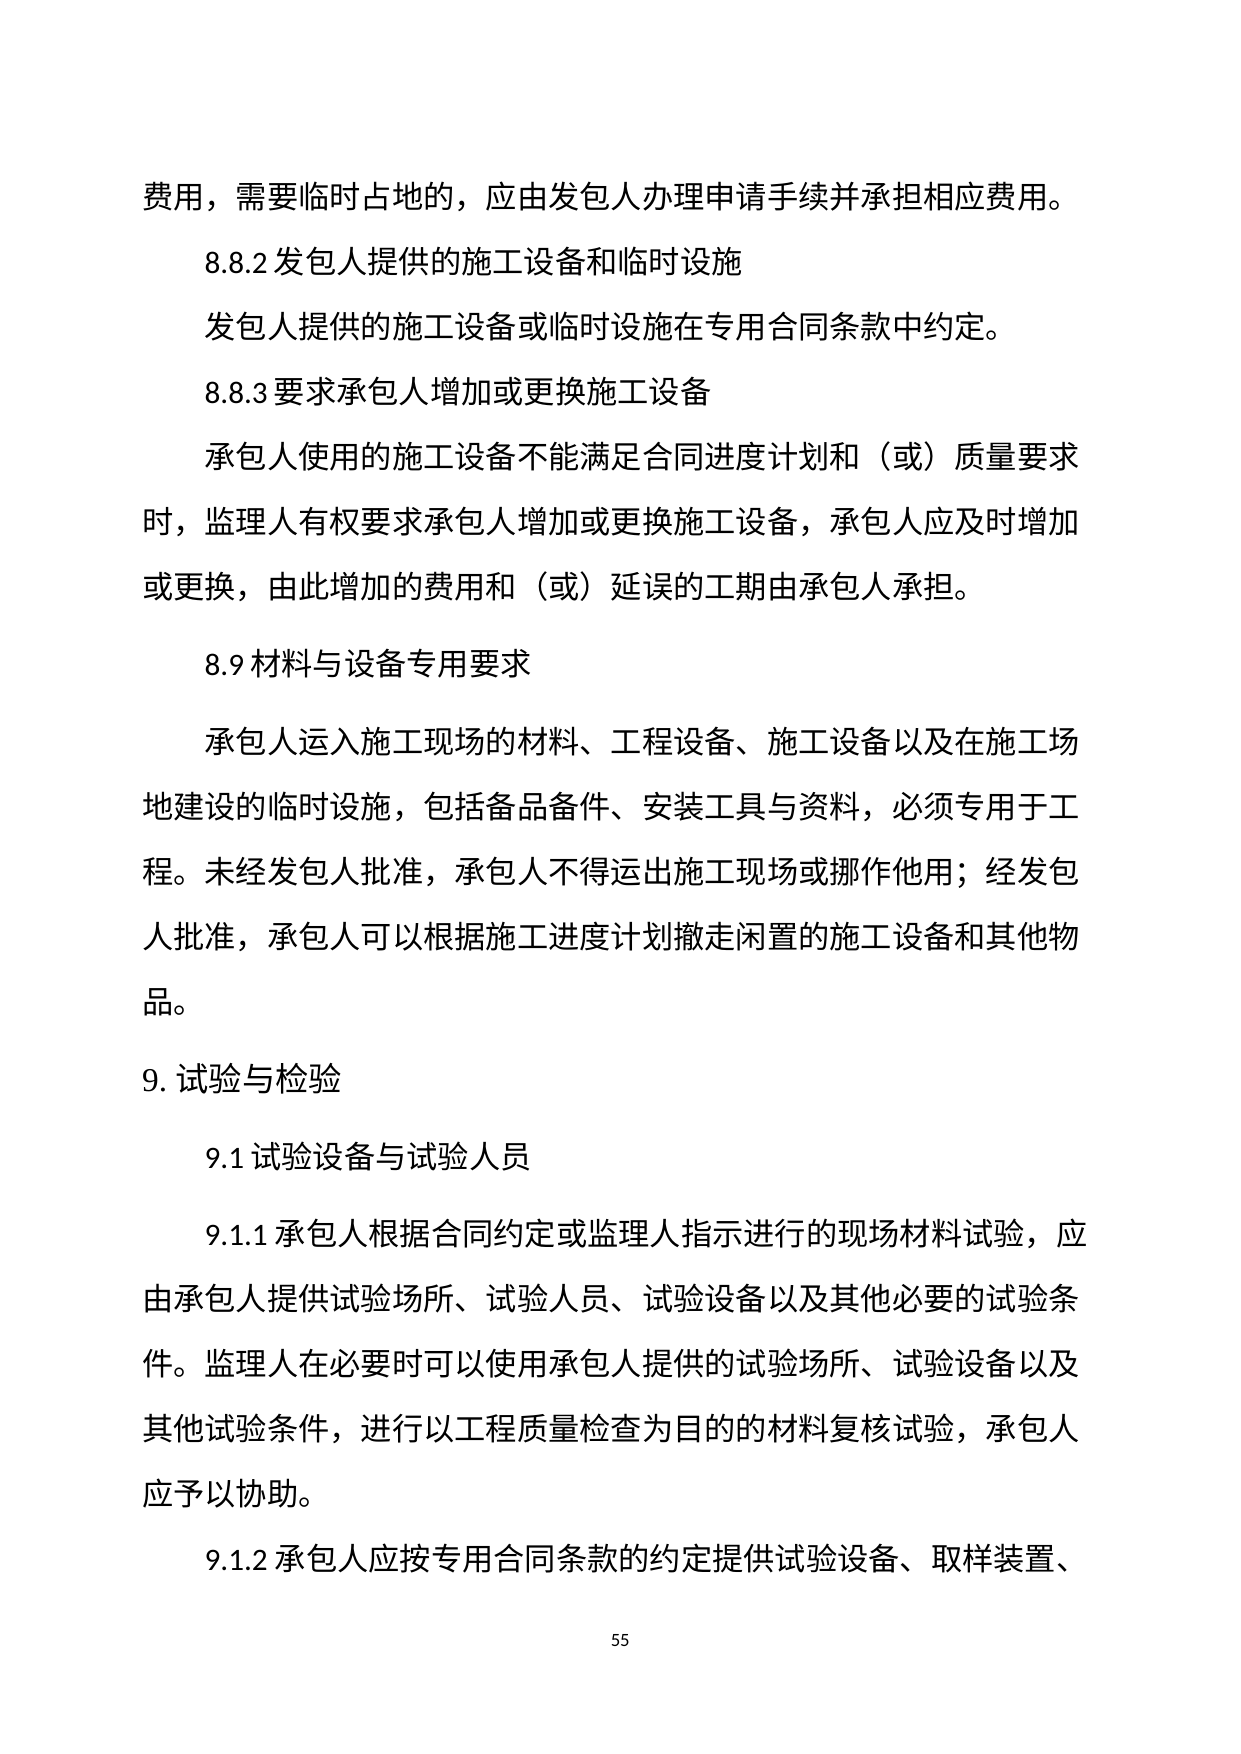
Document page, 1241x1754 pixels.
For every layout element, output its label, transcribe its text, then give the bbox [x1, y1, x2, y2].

subtitle 8.9材料与设备专用要求 [142, 629, 1098, 694]
text 承包人运入施工现场的材料、工程设备、施工设备以及在施工场地建设的临时设施，包括备品备件、安装工具与资料，必须专用于工程。未经发包人批准，承包人不得运出施工现场或挪作他用；经发包人批准，承包人可以根据施工进度计划撤走闲置的施工设备和其他物品。 [142, 707, 1098, 1032]
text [142, 162, 1098, 227]
text 8.8.2发包人提供的施工设备和临时设施 [142, 227, 1098, 292]
text 8.8.3要求承包人增加或更换施工设备 [142, 357, 1098, 422]
subtitle 9.1试验设备与试验人员 [142, 1122, 1098, 1187]
text 9.1.1 承包人根据合同约定或监理人指示进行的现场材料试验，应由承包人提供试验场所、试验人员、试验设备以及其他必要的试验条件。监理人在必要时可以使用承包人提供的试验场所、试验设备以及其他试验条件，进行以工程质量检查为目的的材料复核试验，承包人应予以协助。 [142, 1199, 1098, 1524]
text 承包人使用的施工设备不能满足合同进度计划和（或）质量要求时，监理人有权要求承包人增加或更换施工设备，承包人应及时增加或更换，由此增加的费用和（或）延误的工期由承包人承担。 [142, 422, 1098, 617]
subtitle 9. 试验与检验 [142, 1044, 1098, 1109]
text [142, 1524, 1098, 1589]
text 发包人提供的施工设备或临时设施在专用合同条款中约定。 [142, 292, 1098, 357]
